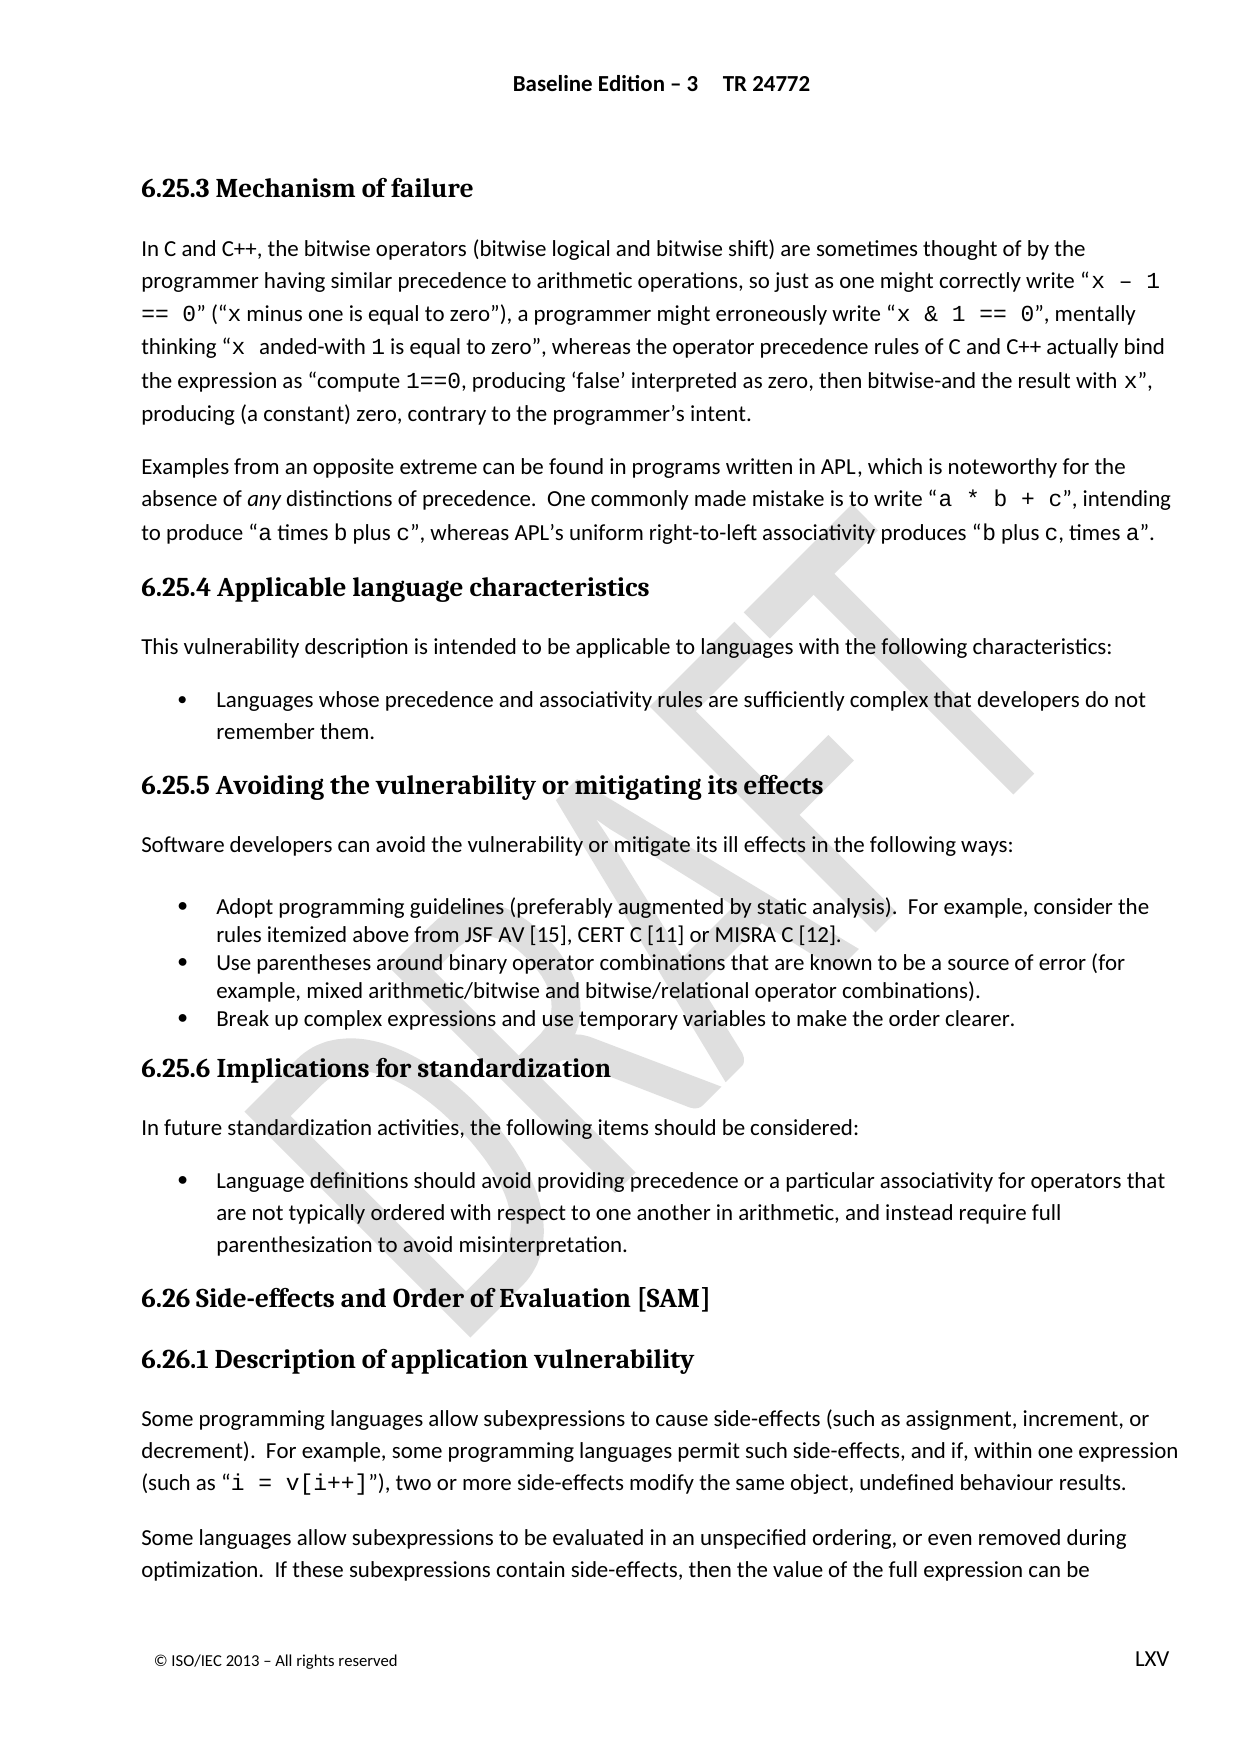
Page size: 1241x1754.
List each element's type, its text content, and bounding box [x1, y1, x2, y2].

subtitle 6.25.4 Applicable language characteristics [141, 572, 1182, 603]
text Some programming languages allow subexpressions to cause side-effects (such as assignment, increment, or decrement). For example, some programming languages permit such side-effects, and if, within one expression (such as “i = v[i++]”), two or more side-effects modify the same object, undefined behaviour results. [141, 1404, 1182, 1498]
subtitle 6.25.6 Implications for standardization [141, 1053, 1182, 1084]
text In C and C++, the bitwise operators (bitwise logical and bitwise shift) are sometimes thought of by the programmer having similar precedence to arithmetic operations, so just as one might correctly write “x – 1 == 0” (“x minus one is equal to zero”), a programmer might erroneously write “x & 1 == 0”, mentally thinking “x anded-with 1 is equal to zero”, whereas the operator precedence rules of C and C++ actually bind the expression as “compute 1==0, producing ‘false’ interpreted as zero, then bitwise-and the result with x”, producing (a constant) zero, contrary to the programmer’s intent. [141, 234, 1182, 427]
text In future standardization activities, the following items should be considered: [141, 1113, 1182, 1141]
text This vulnerability description is intended to be applicable to languages with the following characteristics: [141, 632, 1182, 660]
subtitle 6.25.5 Avoiding the vulnerability or mitigating its effects [141, 770, 1182, 802]
list Adopt programming guidelines (preferably augmented by static analysis). For example, consider the rules itemized above from JSF AV [15], CERT C [11] or MISRA C [12]. [178, 892, 1182, 948]
text Examples from an opposite extreme can be found in programs written in APL, which is noteworthy for the absence of any distinctions of precedence. One commonly made mistake is to write “a * b + c”, intending to produce “a times b plus c”, whereas APL’s uniform right-to-left associativity produces “b plus c, times a”. [141, 452, 1182, 547]
text Software developers can avoid the vulnerability or mitigate its ill effects in the following ways: [141, 831, 1182, 858]
subtitle 6.26.1 Description of application vulnerability [141, 1344, 1182, 1375]
list Languages whose precedence and associativity rules are sufficiently complex that developers do not remember them. [178, 685, 1182, 745]
list Language definitions should avoid providing precedence or a particular associativity for operators that are not typically ordered with respect to one another in arithmetic, and instead require full parenthesization to avoid misinterpretation. [178, 1166, 1182, 1258]
list Use parentheses around binary operator combinations that are known to be a source of error (for example, mixed arithmetic/bitwise and bitwise/relational operator combinations). [178, 948, 1182, 1004]
list Break up complex expressions and use temporary variables to make the order clearer. [178, 1004, 1182, 1032]
subtitle 6.26 Side-effects and Order of Evaluation [SAM] [141, 1283, 1182, 1314]
subtitle 6.25.3 Mechanism of failure [141, 173, 1182, 205]
